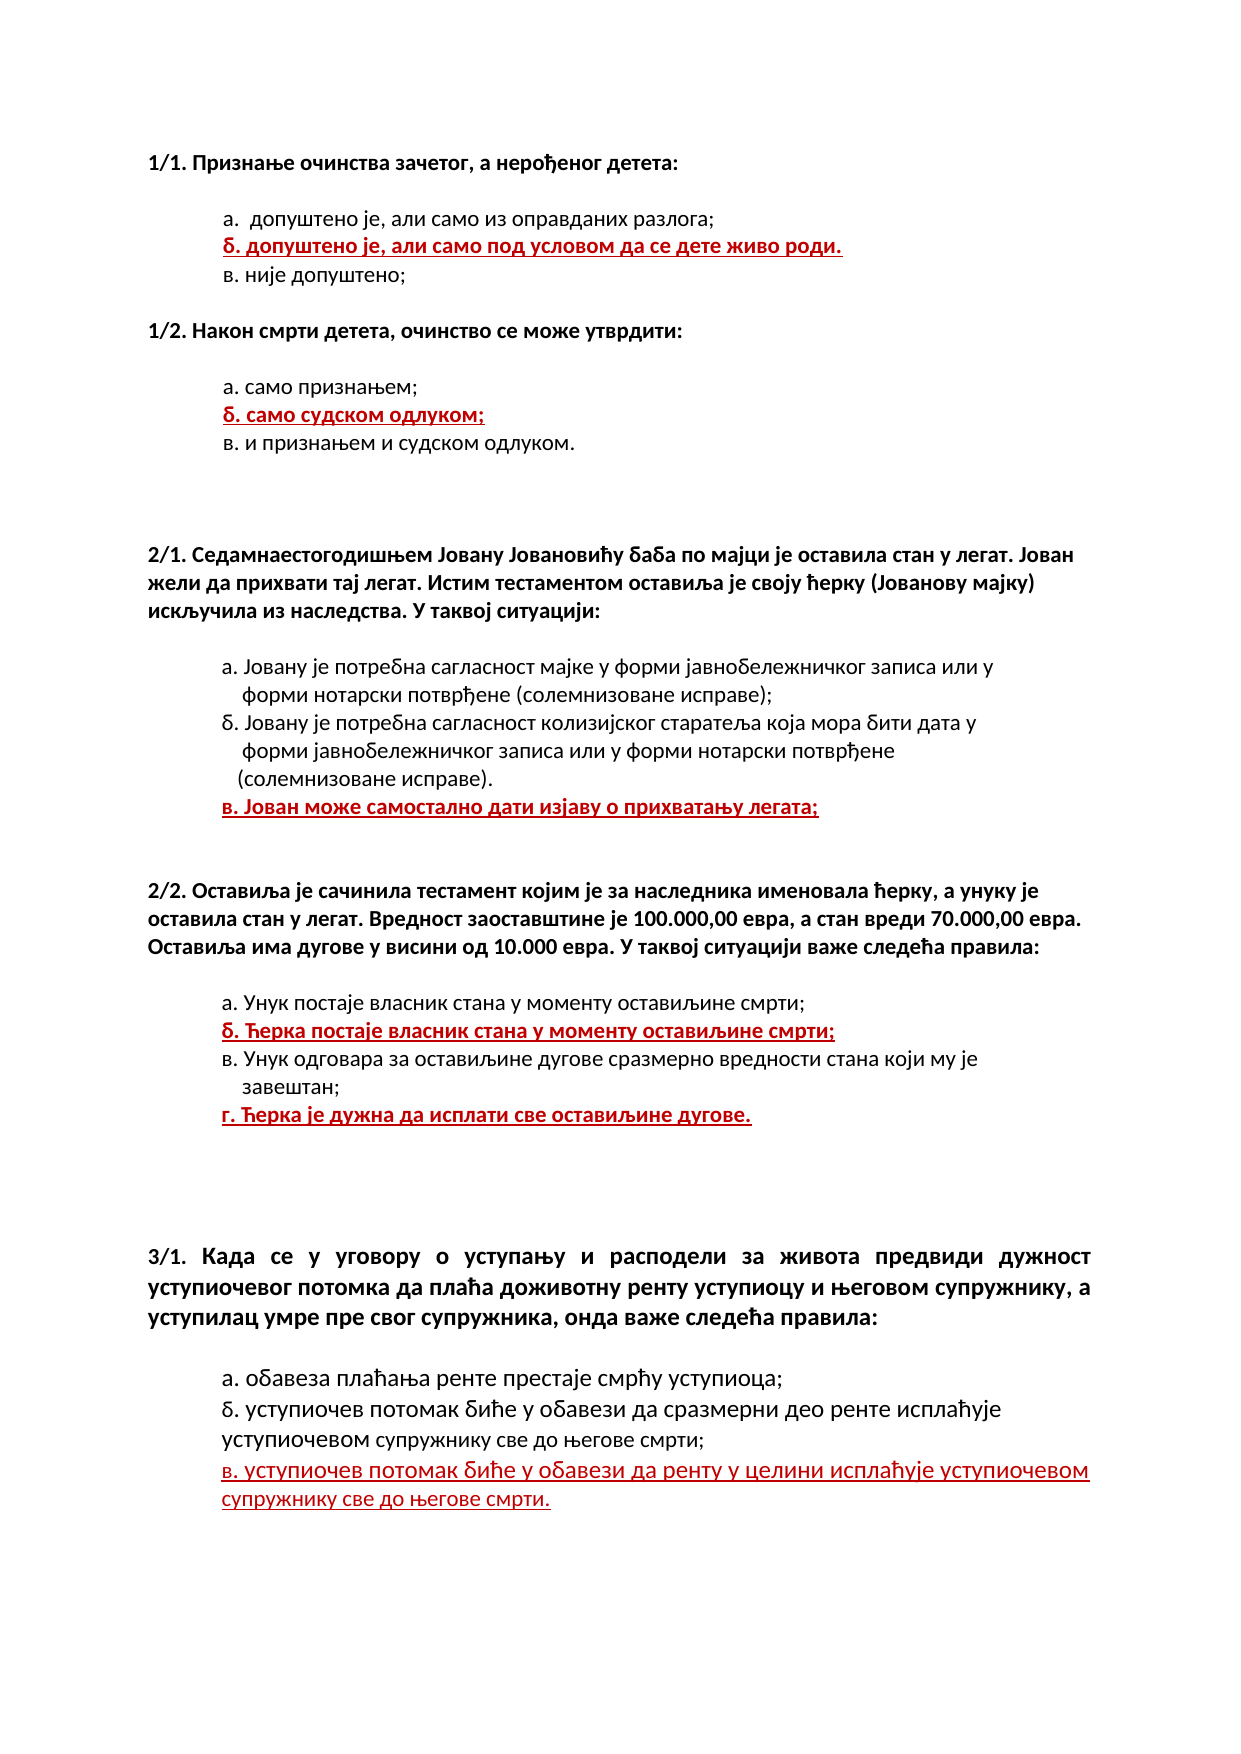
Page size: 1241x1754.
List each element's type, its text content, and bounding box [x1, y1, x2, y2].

text завештан; [221, 1072, 1093, 1100]
text г. Ћерка је дужна да исплати све оставиљине дугове. [221, 1100, 1093, 1128]
text 2/2. Оставиља је сачинила тестамент којим је за наследника именовала ћерку, а унуку је оставила стан у легат. Вредност заоставштине је 100.000,00 евра, а стан вреди 70.000,00 евра. Оставиља има дугове у висини од 10.000 евра. У таквој ситуацији важе следећа правила: [148, 876, 1093, 960]
text б. Ћерка постаје власник стана у моменту оставиљине смрти; [221, 1016, 1093, 1044]
text 1/1. Признање очинства зачетог, а нерођеног детета: [148, 148, 1093, 176]
text (солемнизоване исправе). [221, 764, 1093, 792]
text а. Јовану је потребна сагласност мајке у форми јавнобележничког записа или у [221, 652, 1093, 680]
text в. Јован може самостално дати изјаву о прихватању легата; [221, 792, 1093, 820]
text в. није допуштено; [223, 260, 1093, 288]
text а. допуштено је, али само из оправданих разлога; [223, 204, 1093, 232]
text б. само судском одлуком; [223, 400, 1093, 428]
text в. Унук одговара за оставиљине дугове сразмерно вредности стана који му је [221, 1044, 1093, 1072]
text форми јавнобележничког записа или у форми нотарски потврђене [221, 736, 1093, 764]
text б. Јовану је потребна сагласност колизијског старатеља која мора бити дата у [221, 708, 1093, 736]
text а. обавеза плаћања ренте престаје смрћу уступиоца; [221, 1362, 1093, 1393]
text в. и признањем и судском одлуком. [223, 428, 1093, 456]
text а. само признањем; [223, 372, 1093, 400]
text форми нотарски потврђене (солемнизоване исправе); [221, 680, 1093, 708]
text б. допуштено је, али само под условом да се дете живо роди. [223, 232, 1093, 260]
text 2/1. Седамнаестогодишњем Јовану Јовановићу баба по мајци је оставила стан у легат. Јован жели да прихвати тај легат. Истим тестаментом оставиља је своју ћерку (Јованову мајку) искључила из наследства. У таквој ситуацији: [148, 540, 1093, 624]
text 1/2. Након смрти детета, очинство се може утврдити: [148, 316, 1093, 344]
text а. Унук постаје власник стана у моменту оставиљине смрти; [221, 988, 1093, 1016]
text 3/1. Када се у уговору о уступању и расподели за живота предвиди дужност уступиочевог потомка да плаћа доживотну ренту уступиоцу и његовом супружнику, а уступилац умре пре свог супружника, онда важе следећа правила: [148, 1240, 1093, 1332]
text б. уступиочев потомак биће у обавези да сразмерни део ренте исплаћује уступиочевом супружнику све до његове смрти; [221, 1393, 1093, 1454]
text в. уступиочев потомак биће у обавези да ренту у целини исплаћује уступиочевом супружнику све до његове смрти. [221, 1454, 1093, 1513]
